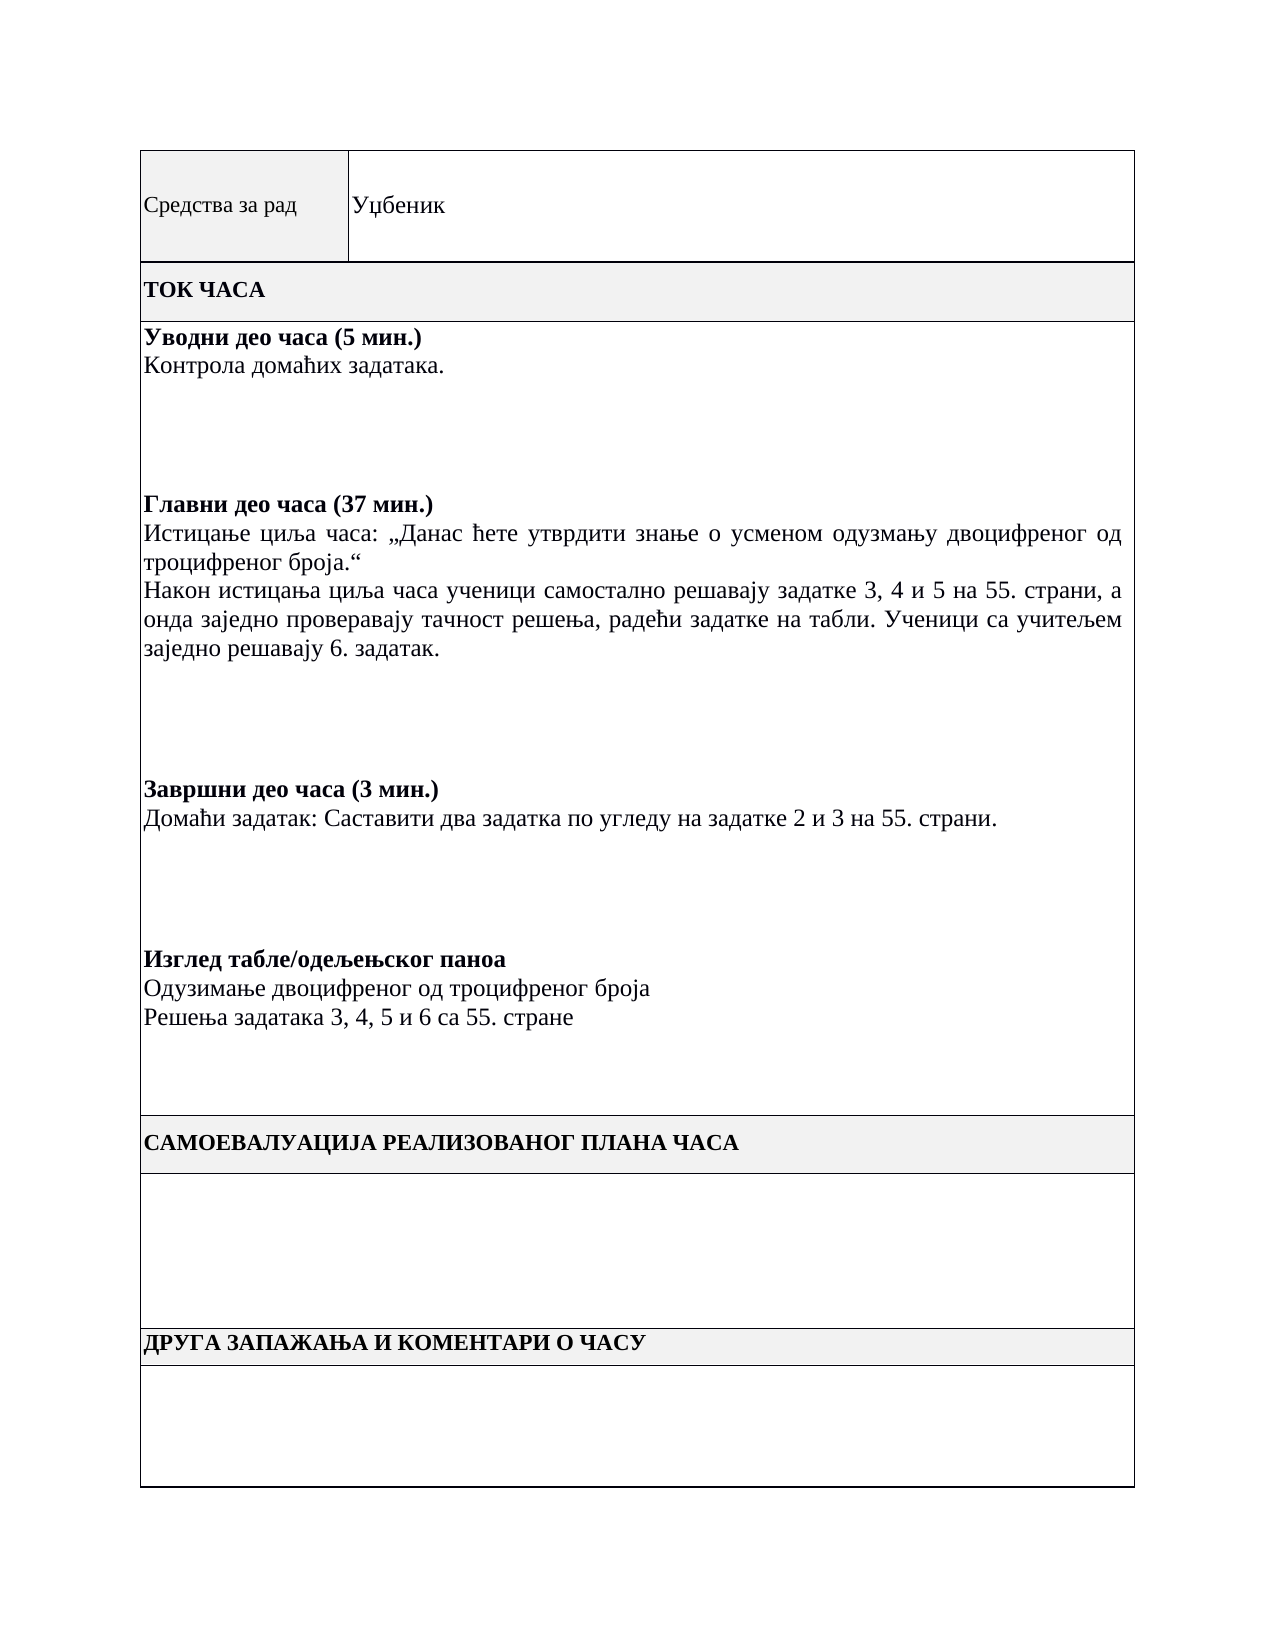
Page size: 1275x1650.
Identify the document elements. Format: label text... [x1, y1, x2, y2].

table_cell Уводни део часа (5 мин.) Контрола домаћих задатака. Главни део часа (37 мин.) Истицање циља часа: „Данас ћете утврдити знање о усменом одузмању двоцифреног од троцифреног броја.“ Након истицања циља часа ученици самостално решавају задатке 3, 4 и 5 на 55. страни, а онда заједно проверавају тачност решења, радећи задатке на табли. Ученици са учитељем заједно решавају 6. задатак. Завршни део часа (3 мин.) Домаћи задатак: Саставити два задатка по угледу на задатке 2 и 3 на 55. страни. Изглед табле/одељењског паноа Одузимање двоцифреног од троцифреног броја Решења задатака 3, 4, 5 и 6 са 55. стране [141, 322, 1134, 1114]
table_cell ДРУГА ЗАПАЖАЊА И КОМЕНТАРИ О ЧАСУ [141, 1329, 1134, 1364]
table_cell САМОЕВАЛУАЦИЈА РЕАЛИЗОВАНОГ ПЛАНА ЧАСА [141, 1116, 1134, 1173]
table_cell Уџбеник [349, 151, 1134, 261]
table_cell Средства за рад [141, 151, 348, 261]
table_cell [141, 1366, 1134, 1486]
table_cell [141, 1174, 1134, 1328]
table_cell ТОК ЧАСА [141, 263, 1134, 321]
